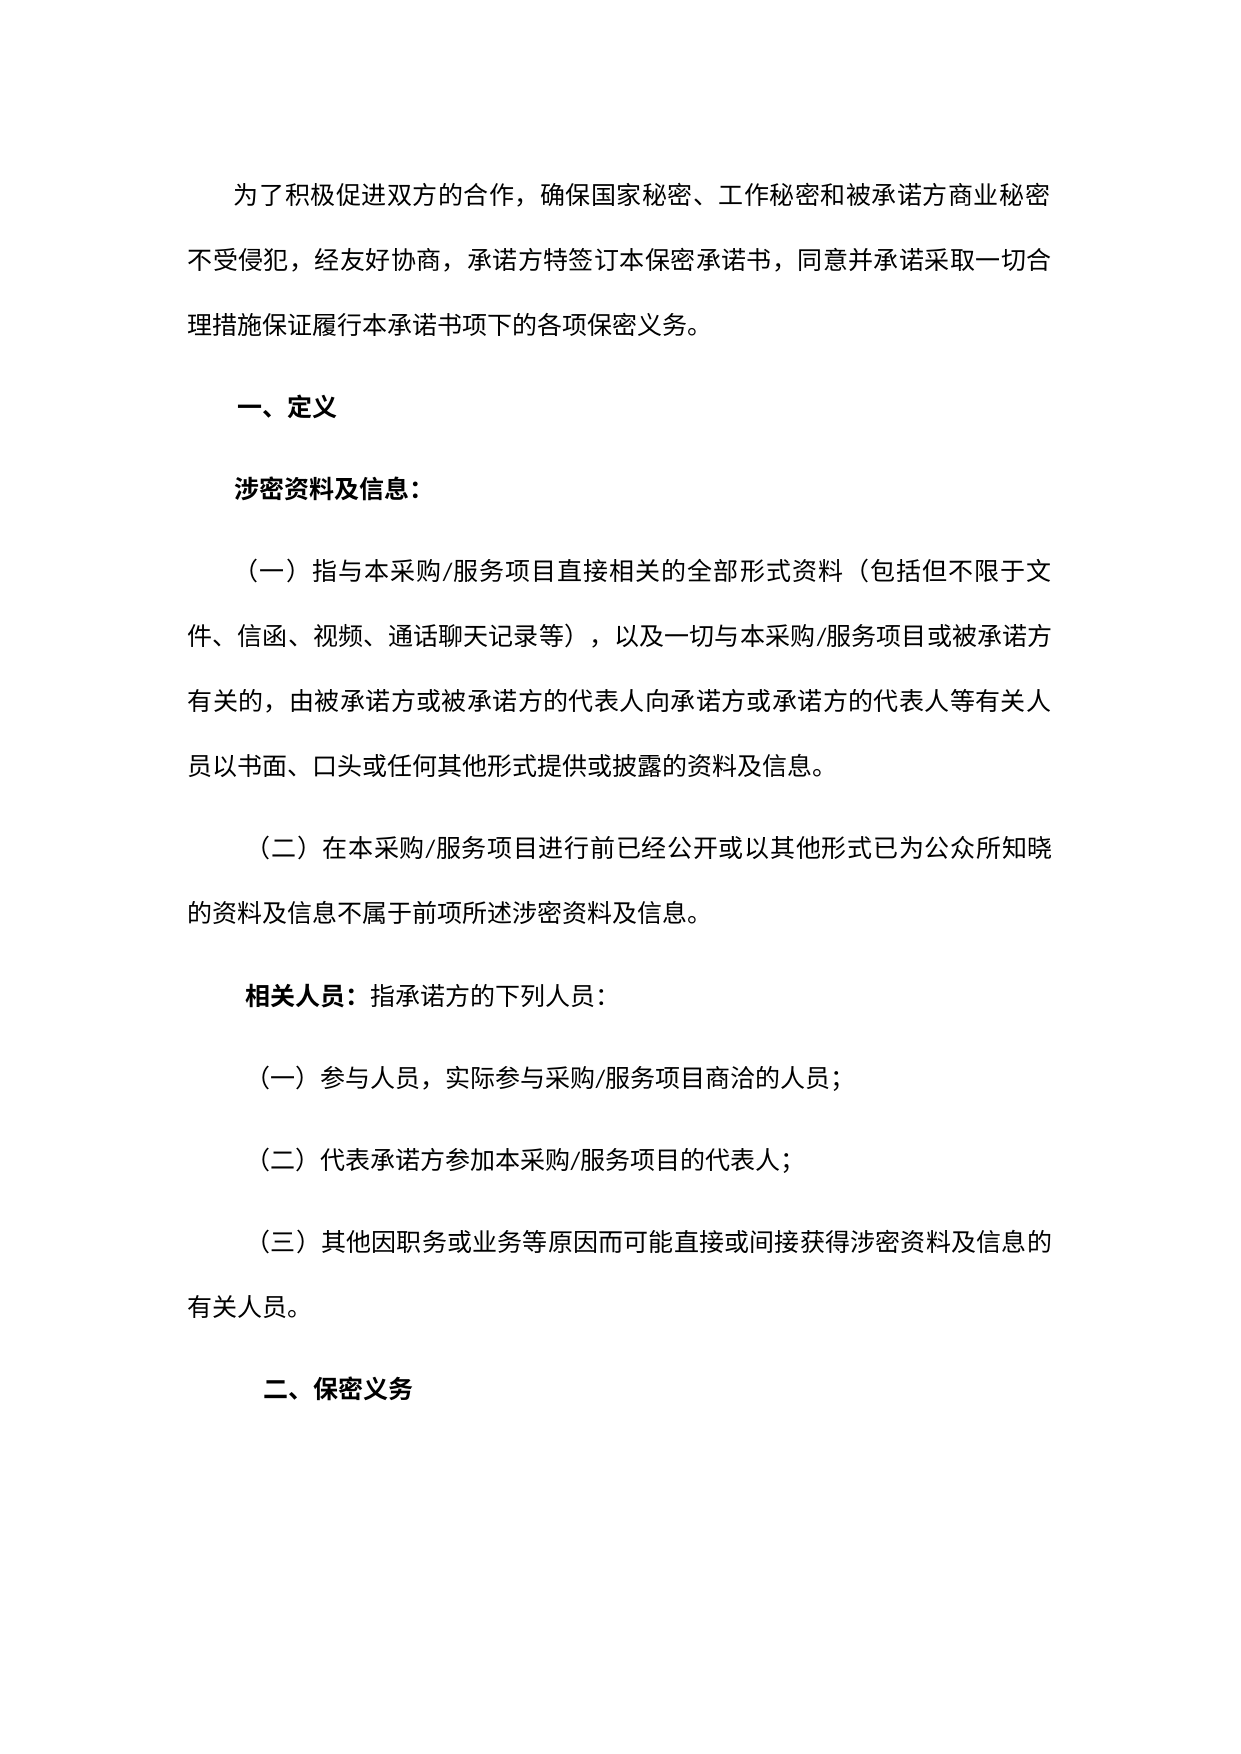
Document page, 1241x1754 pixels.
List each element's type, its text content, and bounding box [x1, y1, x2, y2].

text 相关人员：指承诺方的下列人员： [187, 963, 1053, 1028]
text （二）在本采购/服务项目进行前已经公开或以其他形式已为公众所知晓的资料及信息不属于前项所述涉密资料及信息。 [187, 816, 1053, 946]
text 涉密资料及信息： [187, 456, 1053, 521]
text （三）其他因职务或业务等原因而可能直接或间接获得涉密资料及信息的有关人员。 [187, 1209, 1053, 1339]
text 为了积极促进双方的合作，确保国家秘密、工作秘密和被承诺方商业秘密不受侵犯，经友好协商，承诺方特签订本保密承诺书，同意并承诺采取一切合理措施保证履行本承诺书项下的各项保密义务。 [187, 162, 1053, 357]
text （一）指与本采购/服务项目直接相关的全部形式资料（包括但不限于文件、信函、视频、通话聊天记录等），以及一切与本采购/服务项目或被承诺方有关的，由被承诺方或被承诺方的代表人向承诺方或承诺方的代表人等有关人员以书面、口头或任何其他形式提供或披露的资料及信息。 [187, 538, 1053, 798]
text 一、定义 [187, 374, 1053, 439]
text 二、保密义务 [187, 1357, 1053, 1422]
text （一）参与人员，实际参与采购/服务项目商洽的人员； [187, 1045, 1053, 1110]
text （二）代表承诺方参加本采购/服务项目的代表人； [187, 1127, 1053, 1192]
